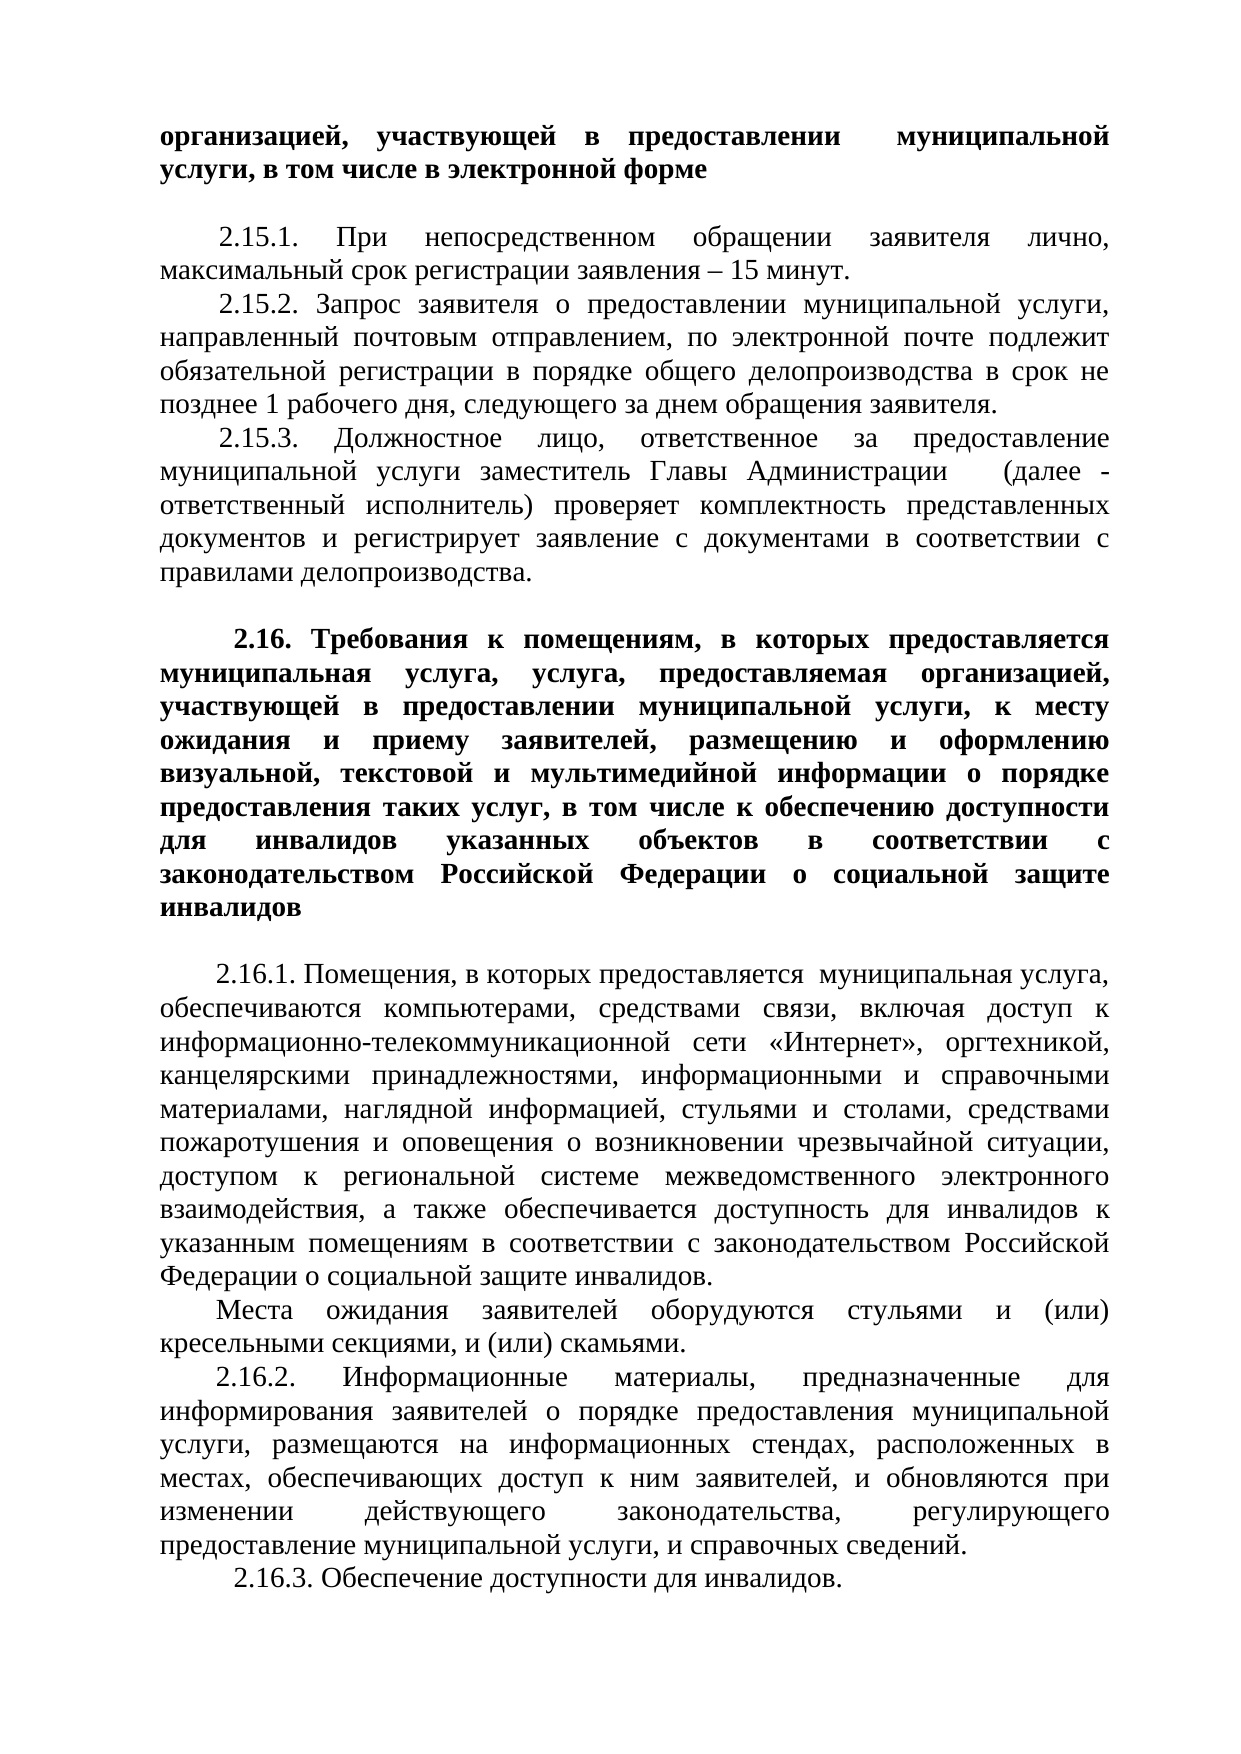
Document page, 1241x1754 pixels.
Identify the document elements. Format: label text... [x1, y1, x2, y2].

text 2.16.2. Информационные материалы, предназначенные для информирования заявителей о порядке предоставления муниципальной услуги, размещаются на информационных стендах, расположенных в местах, обеспечивающих доступ к ним заявителей, и обновляются при изменении действующего законодательства, регулирующего предоставление муниципальной услуги, и справочных сведений. [159, 1359, 1110, 1560]
text 2.15.3. Должностное лицо, ответственное за предоставление муниципальной услуги заместитель Главы Администрации (далее - ответственный исполнитель) проверяет комплектность представленных документов и регистрирует заявление с документами в соответствии с правилами делопроизводства. [159, 420, 1110, 588]
text 2.16. Требования к помещениям, в которых предоставляется муниципальная услуга, услуга, предоставляемая организацией, участвующей в предоставлении муниципальной услуги, к месту ожидания и приему заявителей, размещению и оформлению визуальной, текстовой и мультимедийной информации о порядке предоставления таких услуг, в том числе к обеспечению доступности для инвалидов указанных объектов в соответствии с законодательством Российской Федерации о социальной защите инвалидов [159, 621, 1110, 923]
text 2.16.1. Помещения, в которых предоставляется муниципальная услуга, обеспечиваются компьютерами, средствами связи, включая доступ к информационно-телекоммуникационной сети «Интернет», оргтехникой, канцелярскими принадлежностями, информационными и справочными материалами, наглядной информацией, стульями и столами, средствами пожаротушения и оповещения о возникновении чрезвычайной ситуации, доступом к региональной системе межведомственного электронного взаимодействия, а также обеспечивается доступность для инвалидов к указанным помещениям в соответствии с законодательством Российской Федерации о социальной защите инвалидов. [159, 957, 1110, 1292]
text 2.16.3. Обеспечение доступности для инвалидов. [159, 1560, 1110, 1594]
text 2.15.2. Запрос заявителя о предоставлении муниципальной услуги, направленный почтовым отправлением, по электронной почте подлежит обязательной регистрации в порядке общего делопроизводства в срок не позднее 1 рабочего дня, следующего за днем обращения заявителя. [159, 286, 1110, 420]
text Места ожидания заявителей оборудуются стульями и (или) кресельными секциями, и (или) скамьями. [159, 1292, 1110, 1359]
text 2.15.1. При непосредственном обращении заявителя лично, максимальный срок регистрации заявления – 15 минут. [159, 219, 1110, 286]
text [159, 118, 1110, 185]
